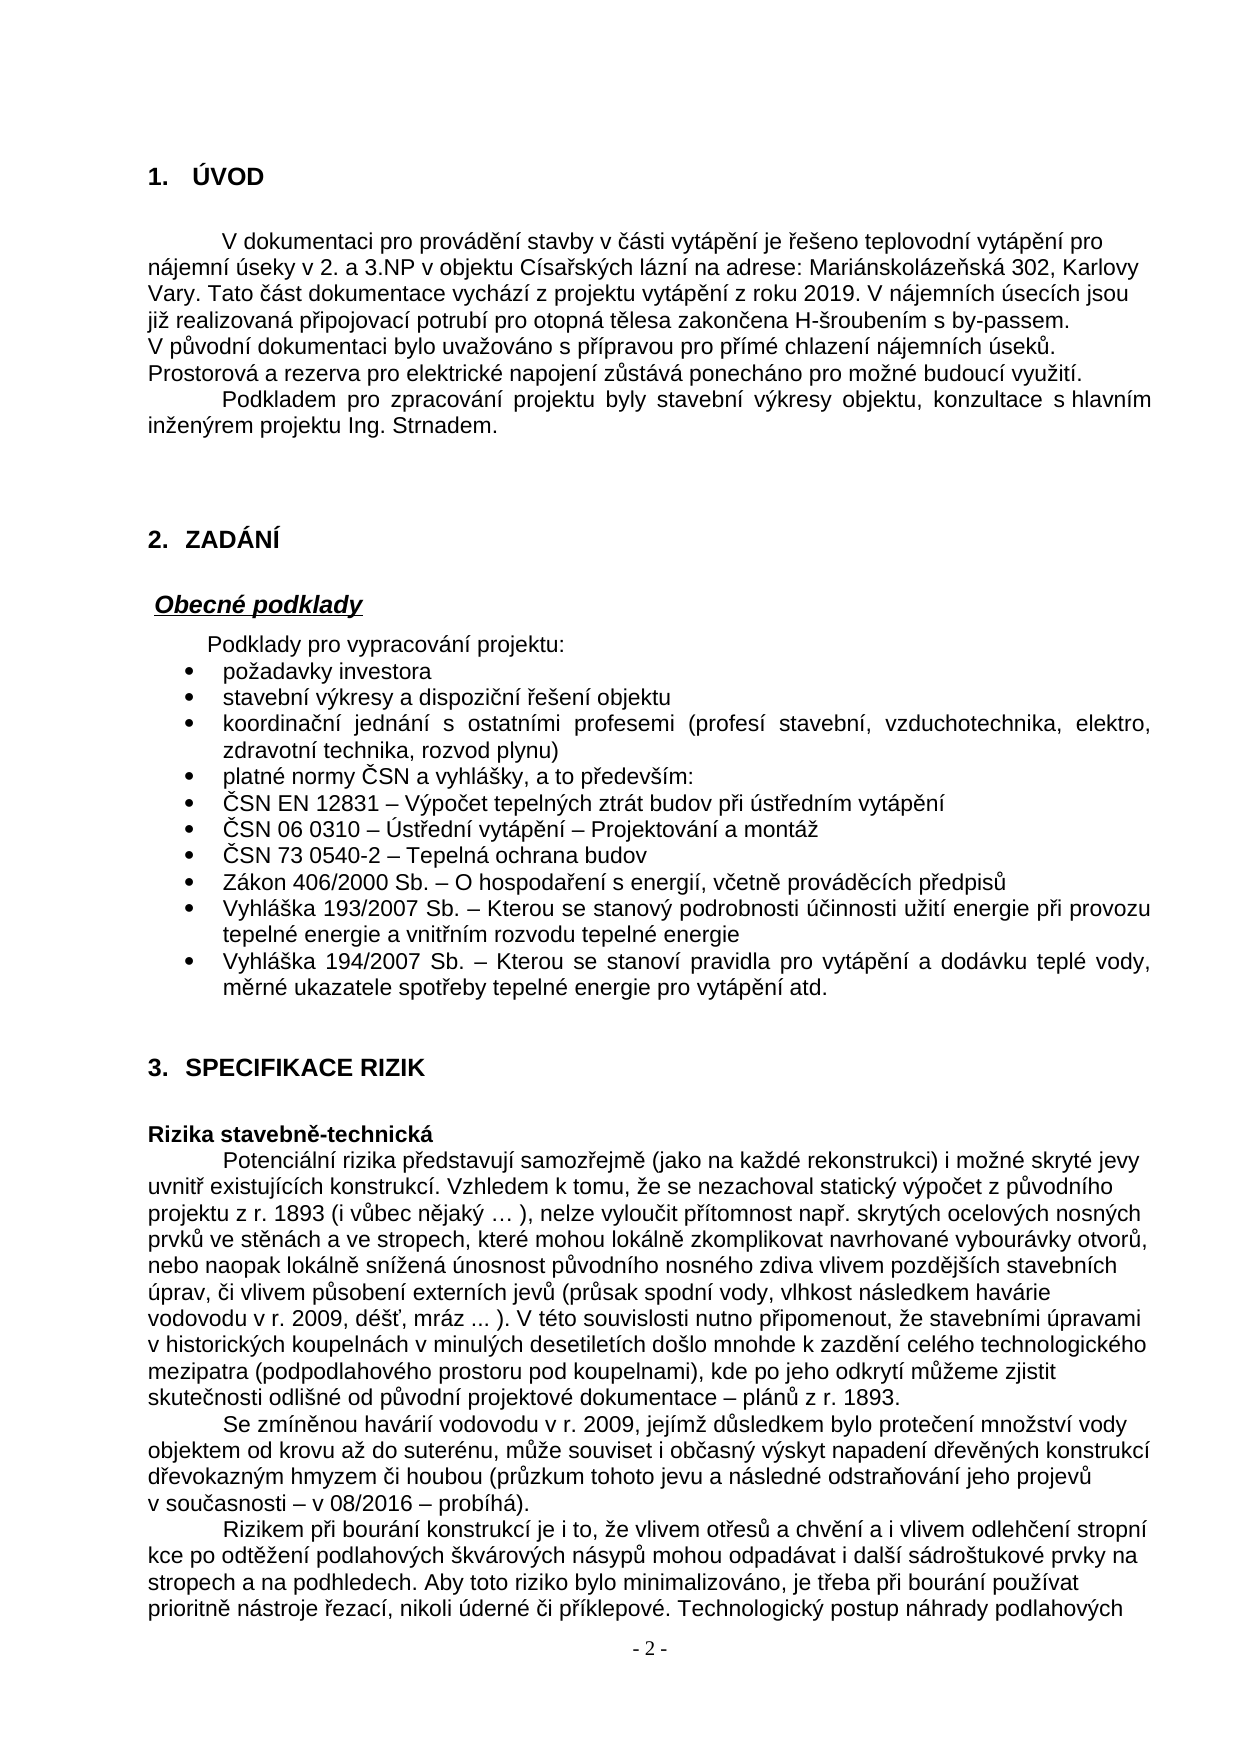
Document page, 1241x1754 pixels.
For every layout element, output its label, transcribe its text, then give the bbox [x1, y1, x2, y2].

subtitle specifikace rizik [148, 1053, 1152, 1082]
text Rizika stavebně-technická [148, 1121, 1152, 1147]
text Podklady pro vypracování projektu: [148, 631, 1152, 658]
subtitle ZADÁNÍ [148, 525, 1152, 553]
text Potenciální rizika představují samozřejmě (jako na každé rekonstrukci) i možné skryté jevy uvnitř existujících konstrukcí. Vzhledem k tomu, že se nezachoval statický výpočet z původního projektu z r. 1893 (i vůbec nějaký … ), nelze vyloučit přítomnost např. skrytých ocelových nosných prvků ve stěnách a ve stropech, které mohou lokálně zkomplikovat navrhované vybourávky otvorů, nebo naopak lokálně snížená únosnost původního nosného zdiva vlivem pozdějších stavebních úprav, či vlivem působení externích jevů (průsak spodní vody, vlhkost následkem havárie vodovodu v r. 2009, déšť, mráz ... ). V této souvislosti nutno připomenout, že stavebními úpravami v historických koupelnách v minulých desetiletích došlo mnohde k zazdění celého technologického mezipatra (podpodlahového prostoru pod koupelnami), kde po jeho odkrytí můžeme zjistit skutečnosti odlišné od původní projektové dokumentace – plánů z r. 1893. [148, 1147, 1152, 1411]
subtitle ÚVOD [148, 162, 1152, 191]
list Vyhláška 193/2007 Sb. – Kterou se stanový podrobnosti účinnosti užití energie při provozu tepelné energie a vnitřním rozvodu tepelné energie [185, 895, 1152, 948]
list ČSN EN 12831 – Výpočet tepelných ztrát budov při ústředním vytápění [185, 789, 1152, 816]
list požadavky investora [185, 658, 1152, 684]
list stavební výkresy a dispoziční řešení objektu [185, 684, 1152, 710]
list ČSN 73 0540-2 – Tepelná ochrana budov [185, 842, 1152, 868]
subtitle Obecné podklady [148, 590, 1152, 619]
text V dokumentaci pro provádění stavby v části vytápění je řešeno teplovodní vytápění pro nájemní úseky v 2. a 3.NP v objektu Císařských lázní na adrese: Mariánskolázeňská 302, Karlovy Vary. Tato část dokumentace vychází z projektu vytápění z roku 2019. V nájemních úsecích jsou již realizovaná připojovací potrubí pro otopná tělesa zakončena H-šroubením s by-passem. V původní dokumentaci bylo uvažováno s přípravou pro přímé chlazení nájemních úseků. Prostorová a rezerva pro elektrické napojení zůstává ponecháno pro možné budoucí využití. [148, 228, 1152, 386]
list Vyhláška 194/2007 Sb. – Kterou se stanoví pravidla pro vytápění a dodávku teplé vody, měrné ukazatele spotřeby tepelné energie pro vytápění atd. [185, 948, 1152, 1000]
list Zákon 406/2000 Sb. – O hospodaření s energií, včetně prováděcích předpisů [185, 868, 1152, 895]
text Podkladem pro zpracování projektu byly stavební výkresy objektu, konzultace s hlavním inženýrem projektu Ing. Strnadem. [148, 386, 1152, 438]
list ČSN 06 0310 – Ústřední vytápění – Projektování a montáž [185, 816, 1152, 842]
list platné normy ČSN a vyhlášky, a to především: [185, 763, 1152, 789]
list koordinační jednání s ostatními profesemi (profesí stavební, vzduchotechnika, elektro, zdravotní technika, rozvod plynu) [185, 710, 1152, 763]
text Se zmíněnou havárií vodovodu v r. 2009, jejímž důsledkem bylo protečení množství vody objektem od krovu až do suterénu, může souviset i občasný výskyt napadení dřevěných konstrukcí dřevokazným hmyzem či houbou (průzkum tohoto jevu a následné odstraňování jeho projevů v současnosti – v 08/2016 – probíhá). [148, 1411, 1152, 1516]
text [148, 1516, 1152, 1621]
